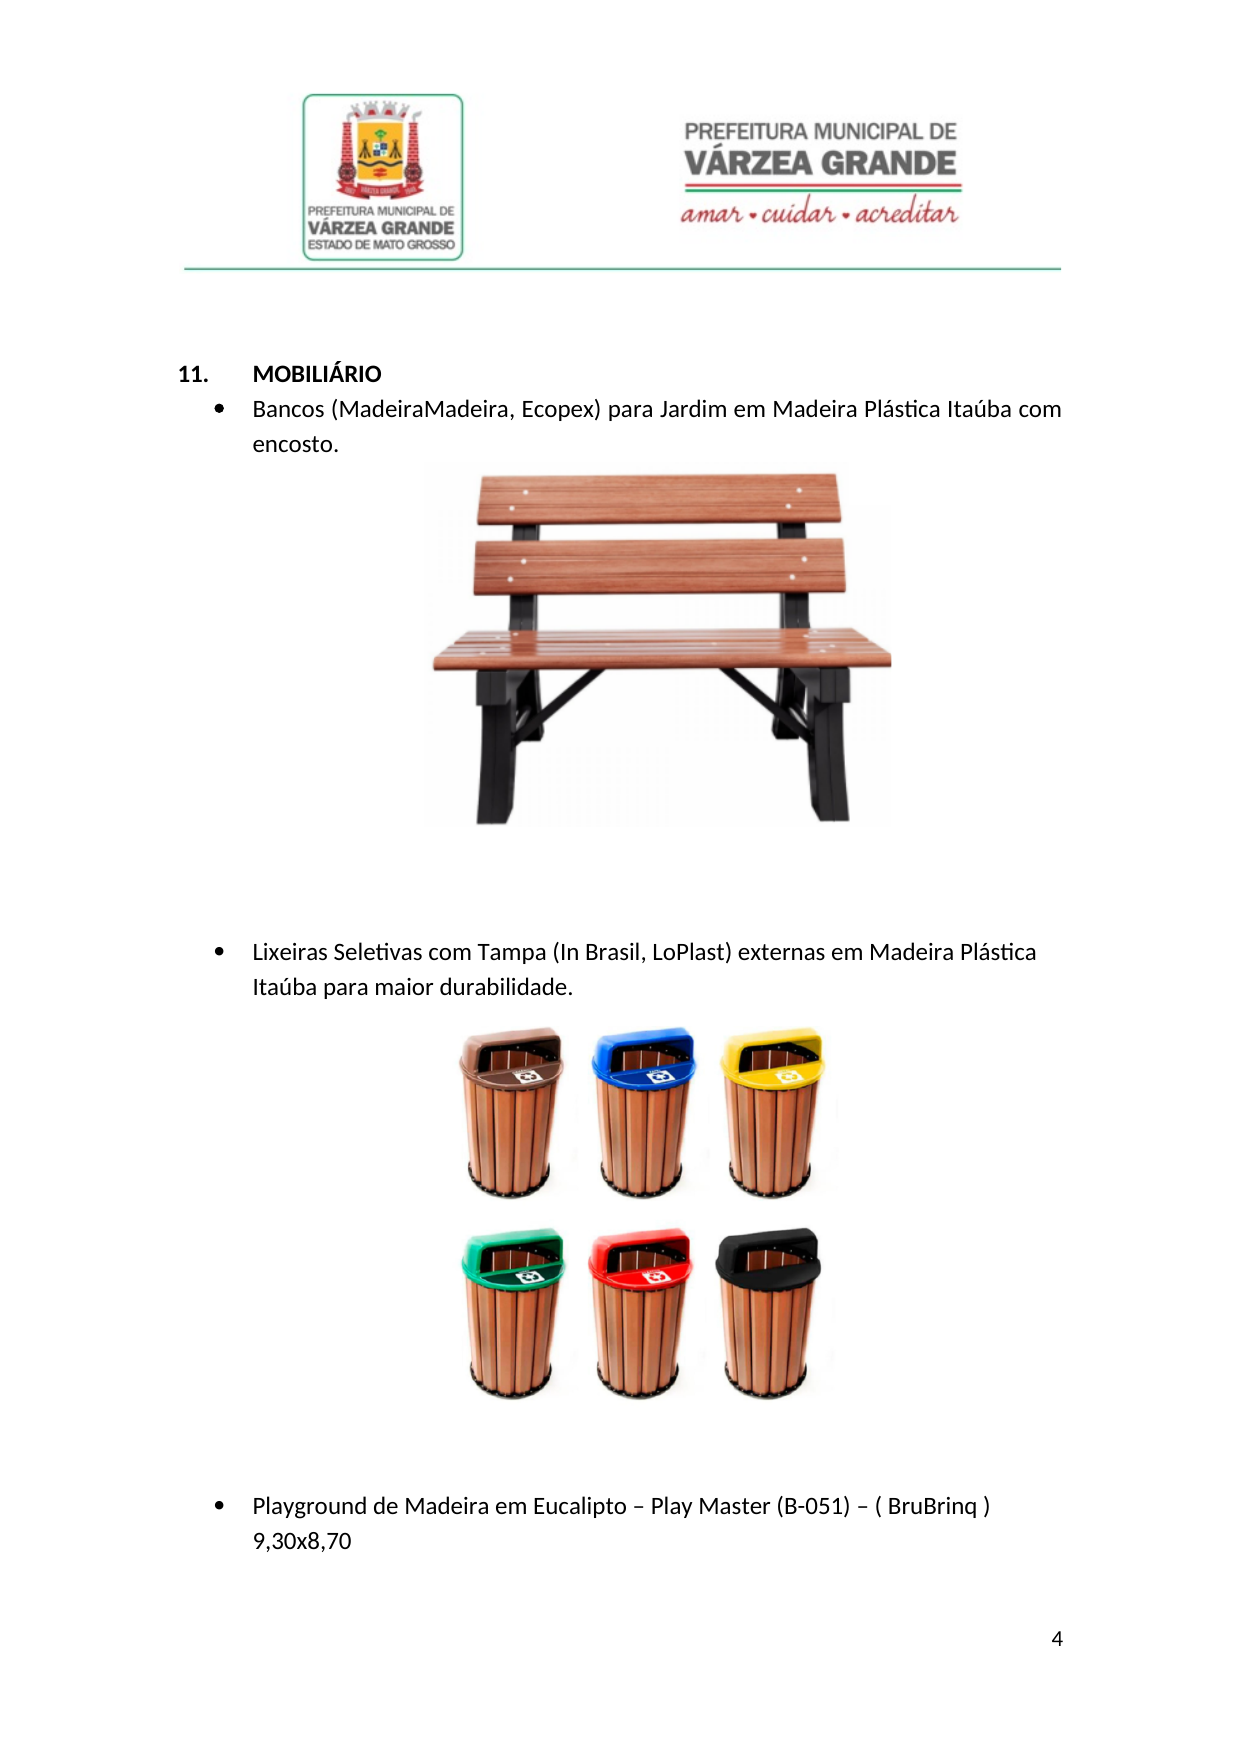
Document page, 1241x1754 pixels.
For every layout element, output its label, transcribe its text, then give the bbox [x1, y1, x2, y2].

picture [423, 462, 892, 827]
picture [438, 1026, 840, 1410]
list Playground de Madeira em Eucalipto – Play Master (B-051) – ( BruBrinq ) 9,30x8,70 [215, 1490, 1063, 1556]
list Bancos (MadeiraMadeira, Ecopex) para Jardim em Madeira Plástica Itaúba com encosto. [215, 393, 1063, 458]
list MOBILIÁRIO [177, 358, 1063, 388]
list Lixeiras Seletivas com Tampa (In Brasil, LoPlast) externas em Madeira Plástica Itaúba para maior durabilidade. [215, 936, 1063, 1001]
picture [179, 73, 1062, 274]
